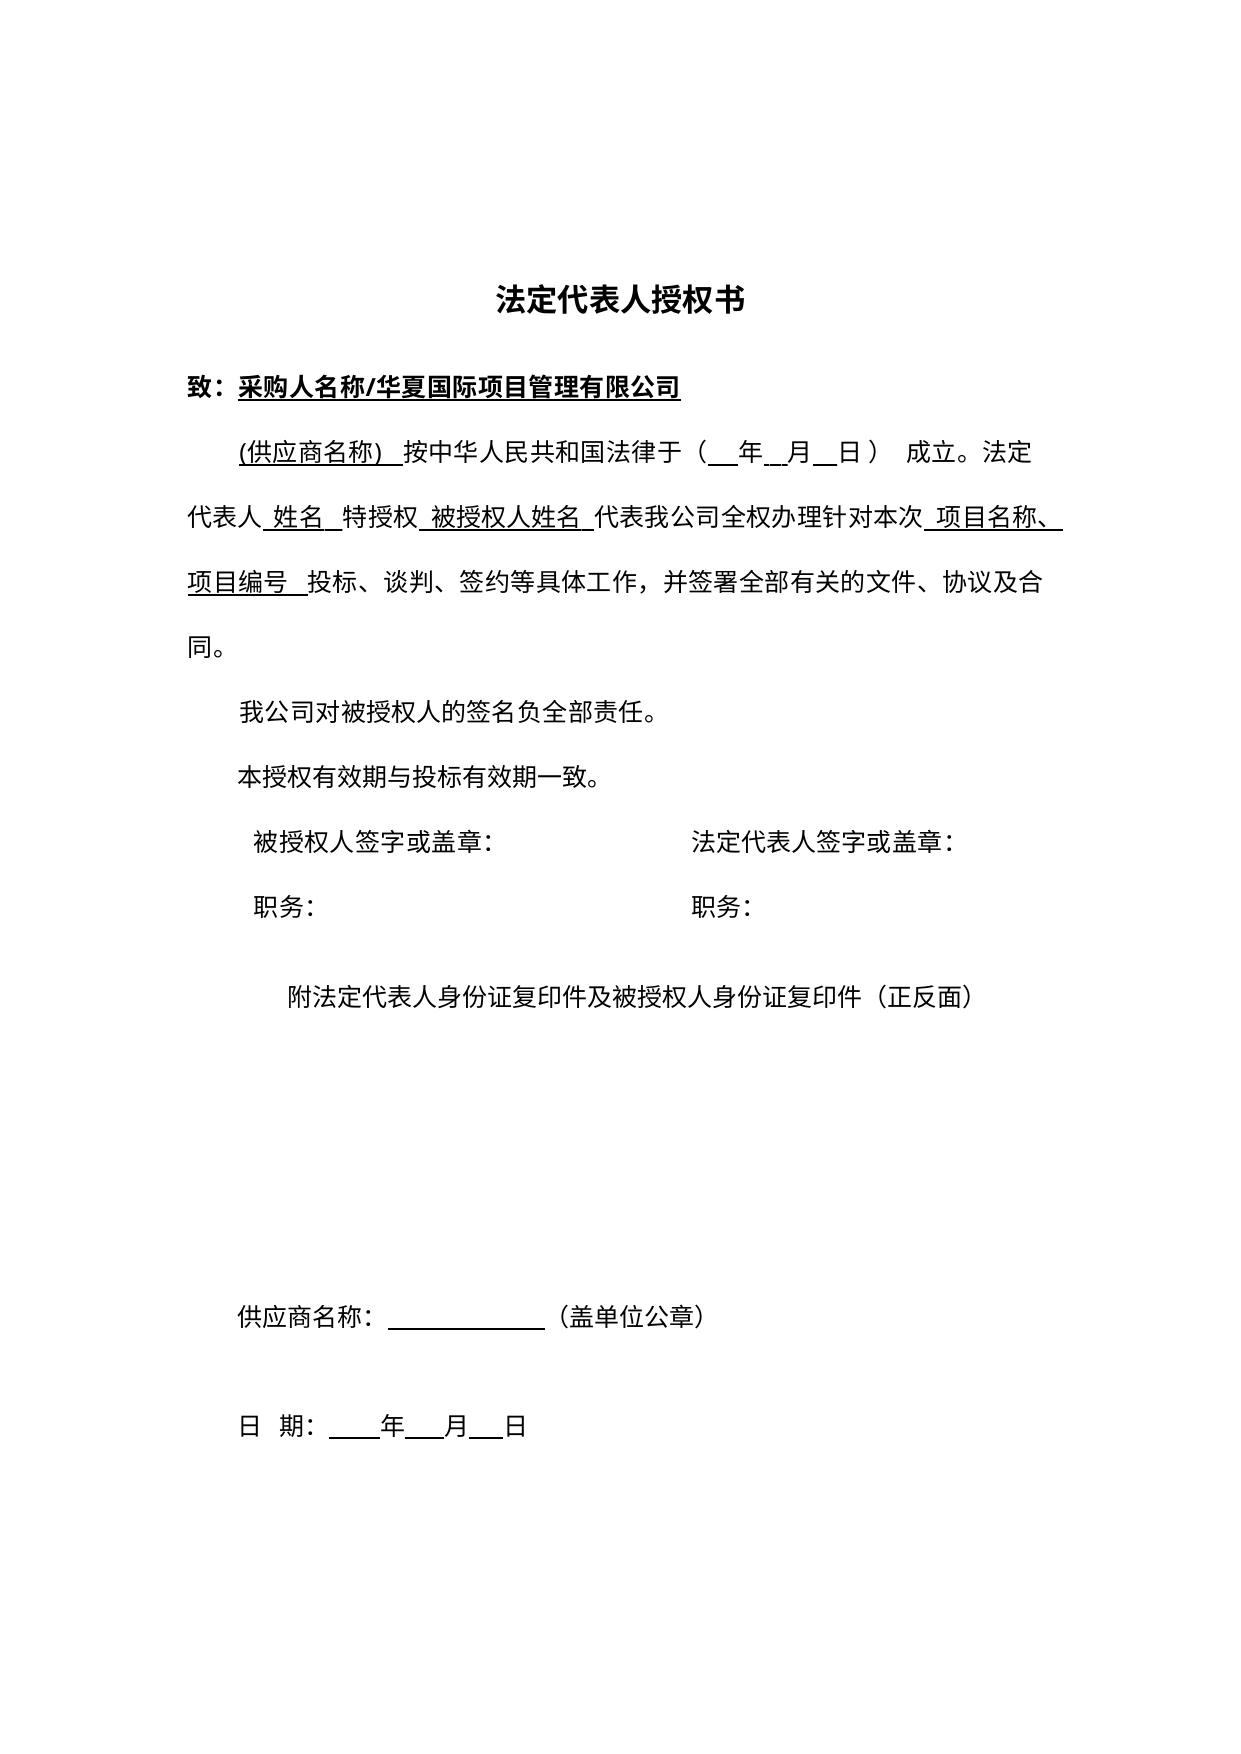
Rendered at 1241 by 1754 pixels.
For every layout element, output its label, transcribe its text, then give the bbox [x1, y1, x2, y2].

text 致：采购人名称/华夏国际项目管理有限公司 [187, 353, 1053, 418]
table_cell 职务： [242, 873, 679, 938]
text 日 期： 年 月 日 [187, 1406, 1053, 1442]
text 我公司对被授权人的签名负全部责任。 [187, 678, 1053, 743]
text 本授权有效期与投标有效期一致。 [187, 743, 1028, 808]
table_header 法定代表人签字或盖章： [680, 808, 1095, 873]
text 法定代表人授权书 [187, 266, 1053, 331]
text 供应商名称： （盖单位公章） [187, 1297, 1053, 1333]
table_cell 职务： [680, 873, 1095, 938]
text 附法定代表人身份证复印件及被授权人身份证复印件（正反面） [187, 963, 1053, 1028]
text (供应商名称) 按中华人民共和国法律于（ 年 月 日 ） 成立。法定代表人 姓名 特授权 被授权人姓名 代表我公司全权办理针对本次 项目名称、项目编号 投标、谈判、签约等具体工作，并签署全部有关的文件、协议及合同。 [187, 418, 1053, 678]
table_header 被授权人签字或盖章： [242, 808, 679, 873]
